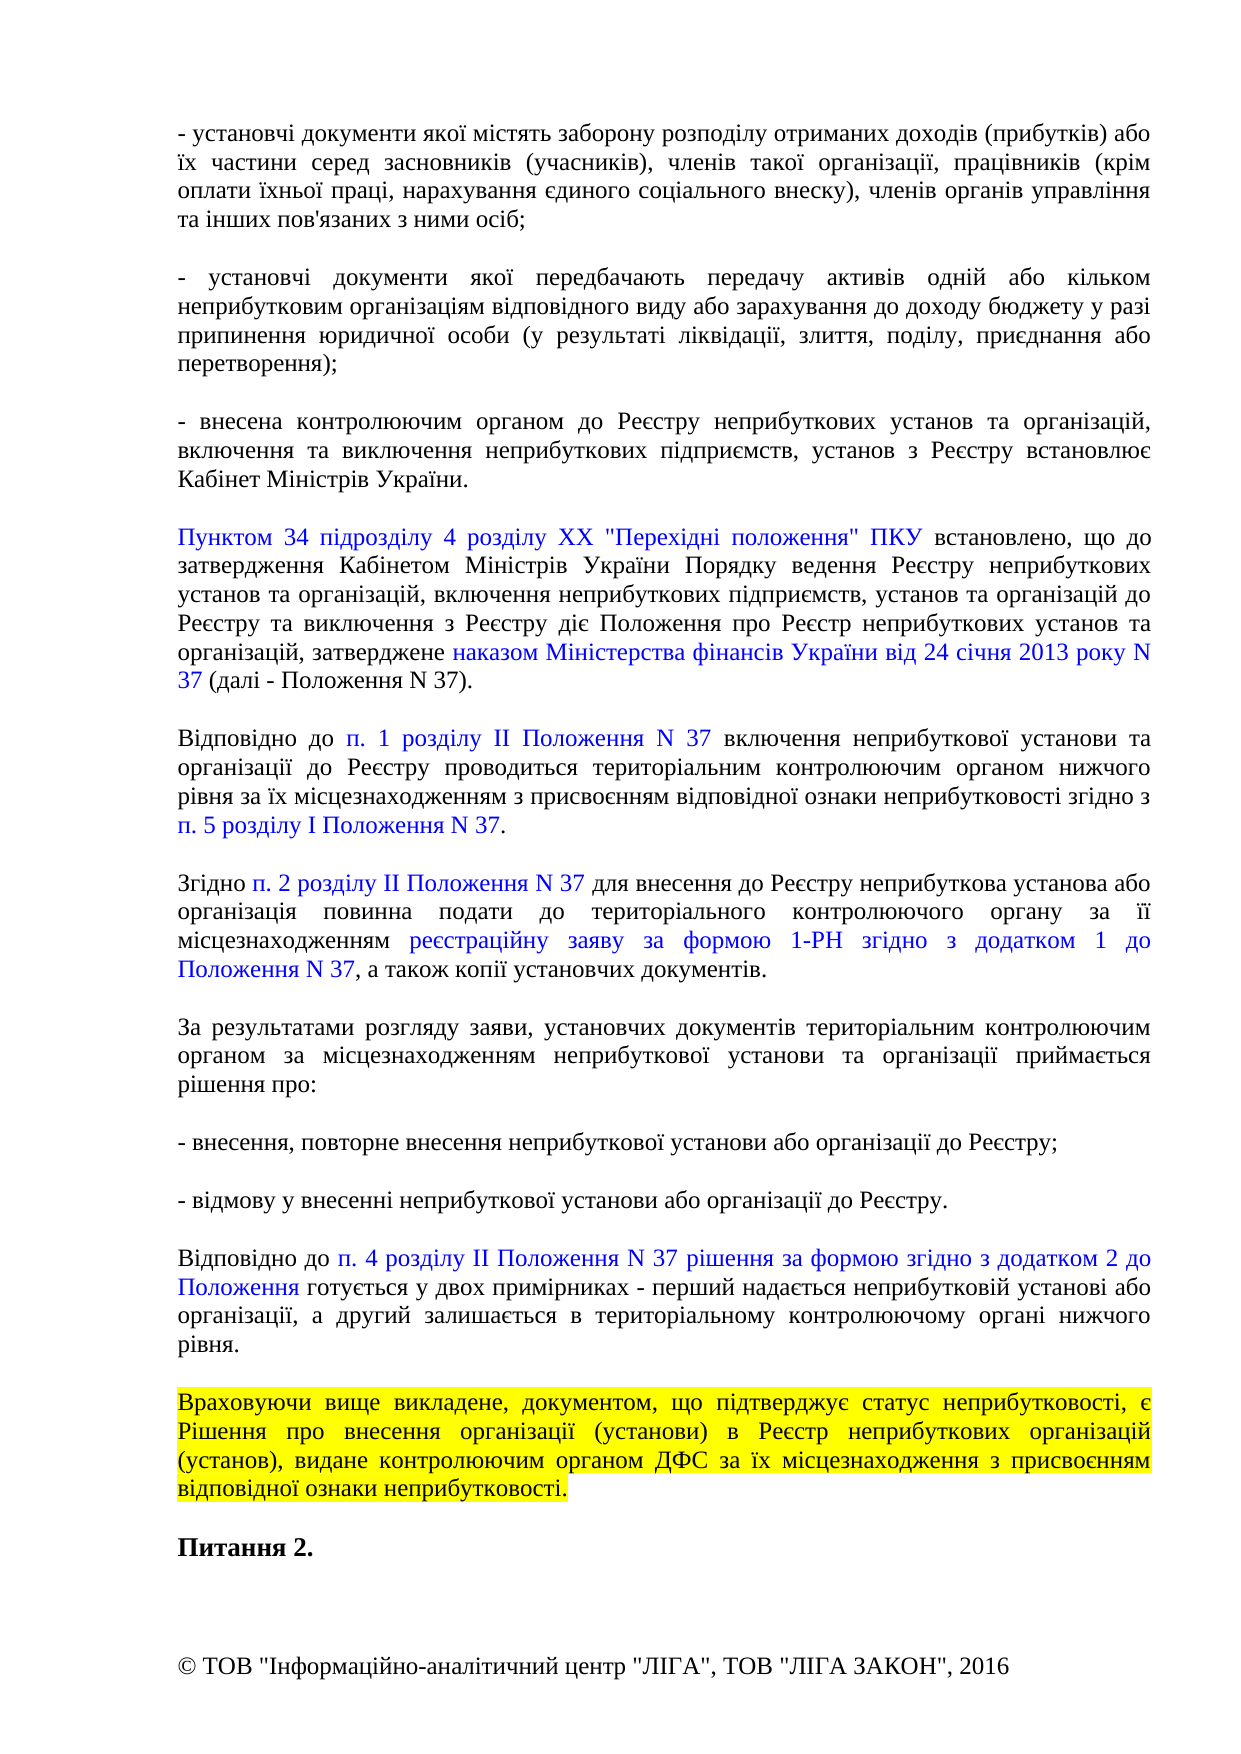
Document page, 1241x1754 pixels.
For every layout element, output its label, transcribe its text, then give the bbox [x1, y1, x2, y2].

text Пунктом 34 підрозділу 4 розділу XX "Перехідні положення" ПКУ встановлено, що до затвердження Кабінетом Міністрів України Порядку ведення Реєстру неприбуткових установ та організацій, включення неприбуткових підприємств, установ та організацій до Реєстру та виключення з Реєстру діє Положення про Реєстр неприбуткових установ та організацій, затверджене наказом Міністерства фінансів України від 24 січня 2013 року N 37 (далі - Положення N 37). [177, 522, 1152, 694]
text - внесена контролюючим органом до Реєстру неприбуткових установ та організацій, включення та виключення неприбуткових підприємств, установ з Реєстру встановлює Кабінет Міністрів України. [177, 406, 1152, 493]
text - установчі документи якої містять заборону розподілу отриманих доходів (прибутків) або їх частини серед засновників (учасників), членів такої організації, працівників (крім оплати їхньої праці, нарахування єдиного соціального внеску), членів органів управління та інших пов'язаних з ними осіб; [177, 118, 1152, 233]
text - установчі документи якої передбачають передачу активів одній або кільком неприбутковим організаціям відповідного виду або зарахування до доходу бюджету у разі припинення юридичної особи (у результаті ліквідації, злиття, поділу, приєднання або перетворення); [177, 262, 1152, 377]
text Відповідно до п. 1 розділу II Положення N 37 включення неприбуткової установи та організації до Реєстру проводиться територіальним контролюючим органом нижчого рівня за їх місцезнаходженням з присвоєнням відповідної ознаки неприбутковості згідно з п. 5 розділу I Положення N 37. [177, 723, 1152, 838]
text Враховуючи вище викладене, документом, що підтверджує статус неприбутковості, є Рішення про внесення організації (установи) в Реєстр неприбуткових організацій (установ), видане контролюючим органом ДФС за їх місцезнаходження з присвоєнням відповідної ознаки неприбутковості. [177, 1473, 1152, 1502]
text - відмову у внесенні неприбуткової установи або організації до Реєстру. [177, 1185, 1152, 1214]
text Згідно п. 2 розділу II Положення N 37 для внесення до Реєстру неприбуткова установа або організація повинна подати до територіального контролюючого органу за її місцезнаходженням реєстраційну заяву за формою 1-РН згідно з додатком 1 до Положення N 37, а також копії установчих документів. [177, 868, 1152, 983]
text - внесення, повторне внесення неприбуткової установи або організації до Реєстру; [177, 1127, 1152, 1156]
text Відповідно до п. 4 розділу II Положення N 37 рішення за формою згідно з додатком 2 до Положення готується у двох примірниках - перший надається неприбутковій установі або організації, а другий залишається в територіальному контролюючому органі нижчого рівня. [177, 1243, 1152, 1358]
text Питання 2. [177, 1531, 1152, 1563]
text За результатами розгляду заяви, установчих документів територіальним контролюючим органом за місцезнаходженням неприбуткової установи та організації приймається рішення про: [177, 1012, 1152, 1098]
